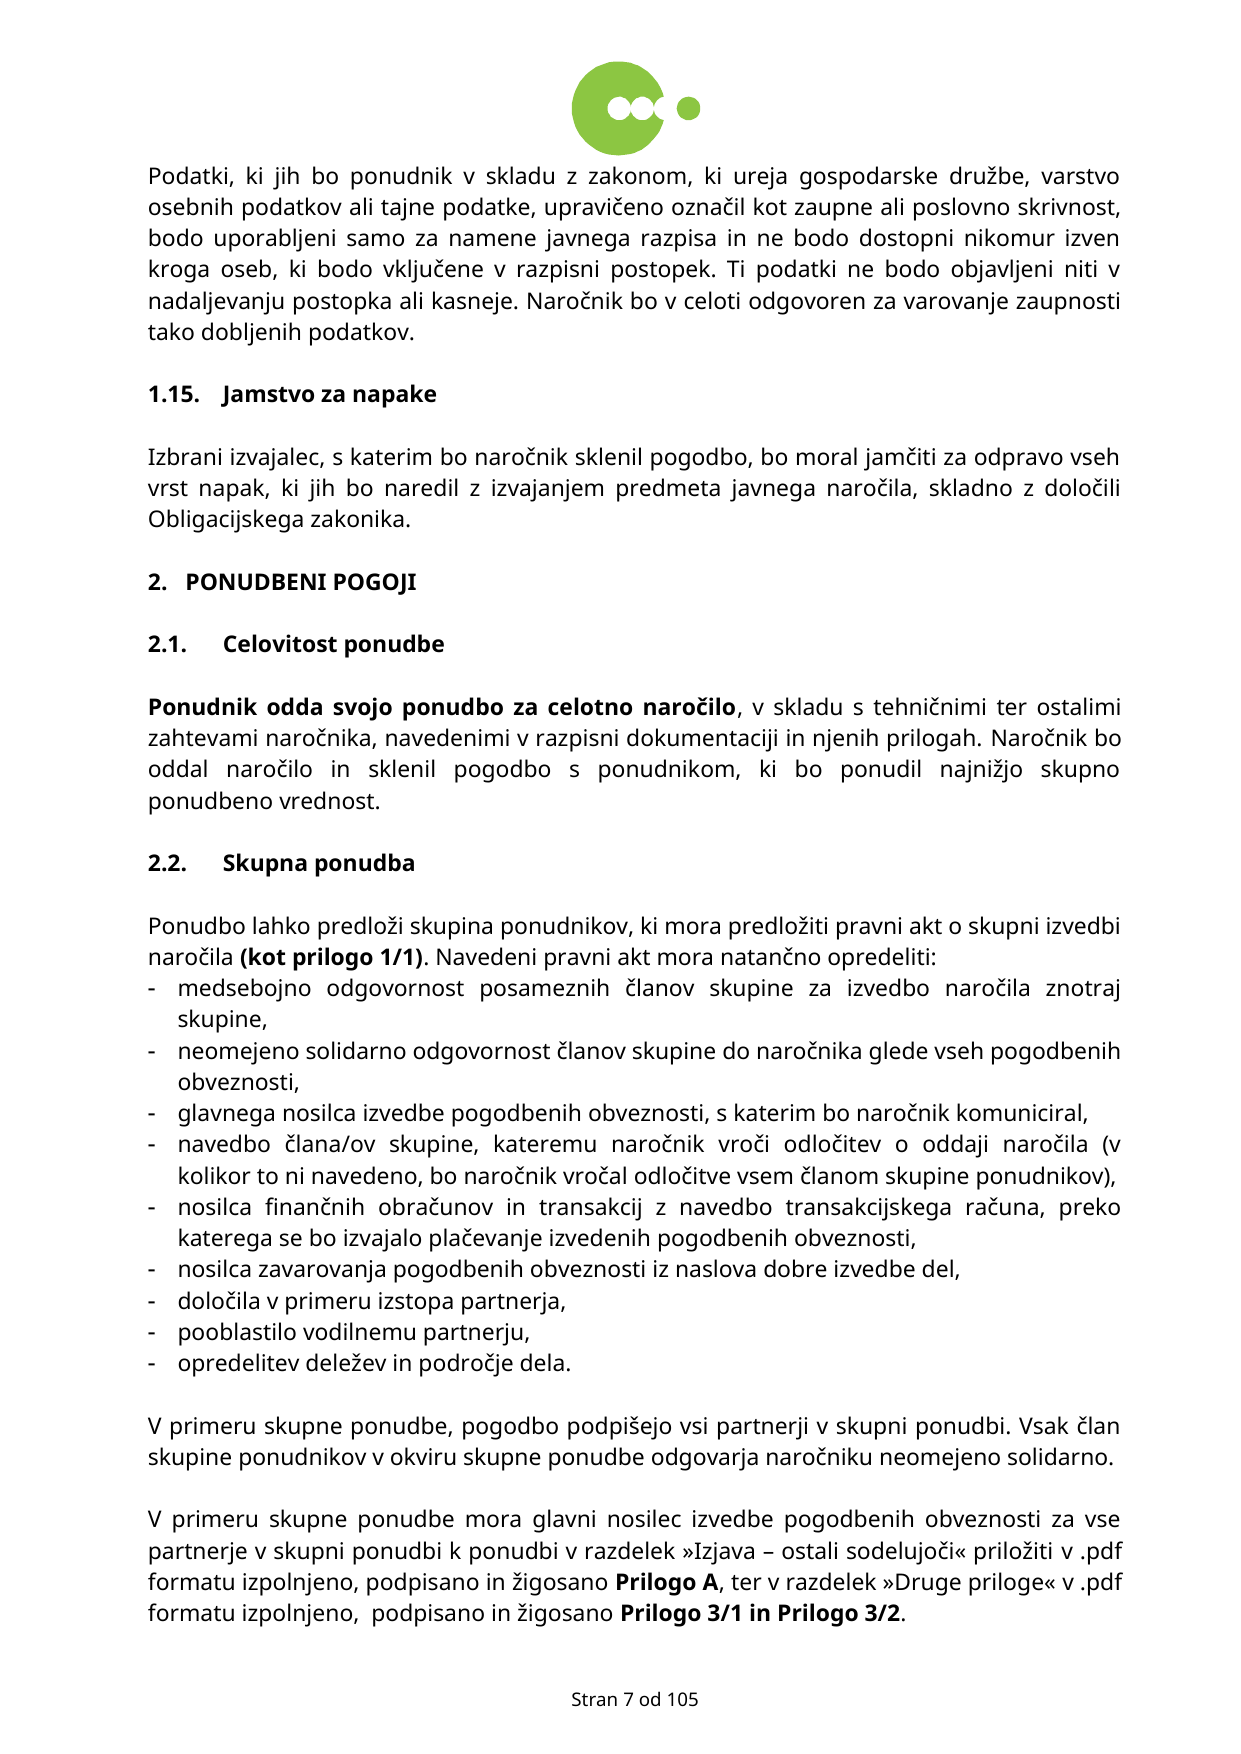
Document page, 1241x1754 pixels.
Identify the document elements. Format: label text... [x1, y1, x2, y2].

list nosilca finančnih obračunov in transakcij z navedbo transakcijskega računa, preko katerega se bo izvajalo plačevanje izvedenih pogodbenih obveznosti, [148, 1191, 1122, 1253]
text V primeru skupne ponudbe, pogodbo podpišejo vsi partnerji v skupni ponudbi. Vsak član skupine ponudnikov v okviru skupne ponudbe odgovarja naročniku neomejeno solidarno. [148, 1410, 1122, 1472]
list pooblastilo vodilnemu partnerju, [148, 1316, 1122, 1347]
text Podatki, ki jih bo ponudnik v skladu z zakonom, ki ureja gospodarske družbe, varstvo osebnih podatkov ali tajne podatke, upravičeno označil kot zaupne ali poslovno skrivnost, bodo uporabljeni samo za namene javnega razpisa in ne bodo dostopni nikomur izven kroga oseb, ki bodo vključene v razpisni postopek. Ti podatki ne bodo objavljeni niti v nadaljevanju postopka ali kasneje. Naročnik bo v celoti odgovoren za varovanje zaupnosti tako dobljenih podatkov. [148, 160, 1122, 347]
list neomejeno solidarno odgovornost članov skupine do naročnika glede vseh pogodbenih obveznosti, [148, 1035, 1122, 1097]
list glavnega nosilca izvedbe pogodbenih obveznosti, s katerim bo naročnik komuniciral, [148, 1097, 1122, 1128]
list Celovitost ponudbe [148, 628, 1122, 660]
list Jamstvo za napake [148, 378, 1122, 410]
list Skupna ponudba [148, 847, 1122, 878]
list PONUDBENI POGOJI [148, 566, 1122, 597]
list nosilca zavarovanja pogodbenih obveznosti iz naslova dobre izvedbe del, [148, 1253, 1122, 1285]
list opredelitev deležev in področje dela. [148, 1347, 1122, 1378]
text Izbrani izvajalec, s katerim bo naročnik sklenil pogodbo, bo moral jamčiti za odpravo vseh vrst napak, ki jih bo naredil z izvajanjem predmeta javnega naročila, skladno z določili Obligacijskega zakonika. [148, 441, 1122, 535]
list določila v primeru izstopa partnerja, [148, 1285, 1122, 1316]
list navedbo člana/ov skupine, kateremu naročnik vroči odločitev o oddaji naročila (v kolikor to ni navedeno, bo naročnik vročal odločitve vsem članom skupine ponudnikov), [148, 1128, 1122, 1191]
text V primeru skupne ponudbe mora glavni nosilec izvedbe pogodbenih obveznosti za vse partnerje v skupni ponudbi k ponudbi v razdelek »Izjava – ostali sodelujoči« priložiti v .pdf formatu izpolnjeno, podpisano in žigosano Prilogo A, ter v razdelek »Druge priloge« v .pdf formatu izpolnjeno, podpisano in žigosano Prilogo 3/1 in Prilogo 3/2. [148, 1503, 1122, 1628]
list medsebojno odgovornost posameznih članov skupine za izvedbo naročila znotraj skupine, [148, 972, 1122, 1035]
text Ponudbo lahko predloži skupina ponudnikov, ki mora predložiti pravni akt o skupni izvedbi naročila (kot prilogo 1/1). Navedeni pravni akt mora natančno opredeliti: [148, 910, 1122, 972]
text Ponudnik odda svojo ponudbo za celotno naročilo, v skladu s tehničnimi ter ostalimi zahtevami naročnika, navedenimi v razpisni dokumentaciji in njenih prilogah. Naročnik bo oddal naročilo in sklenil pogodbo s ponudnikom, ki bo ponudil najnižjo skupno ponudbeno vrednost. [148, 691, 1122, 816]
